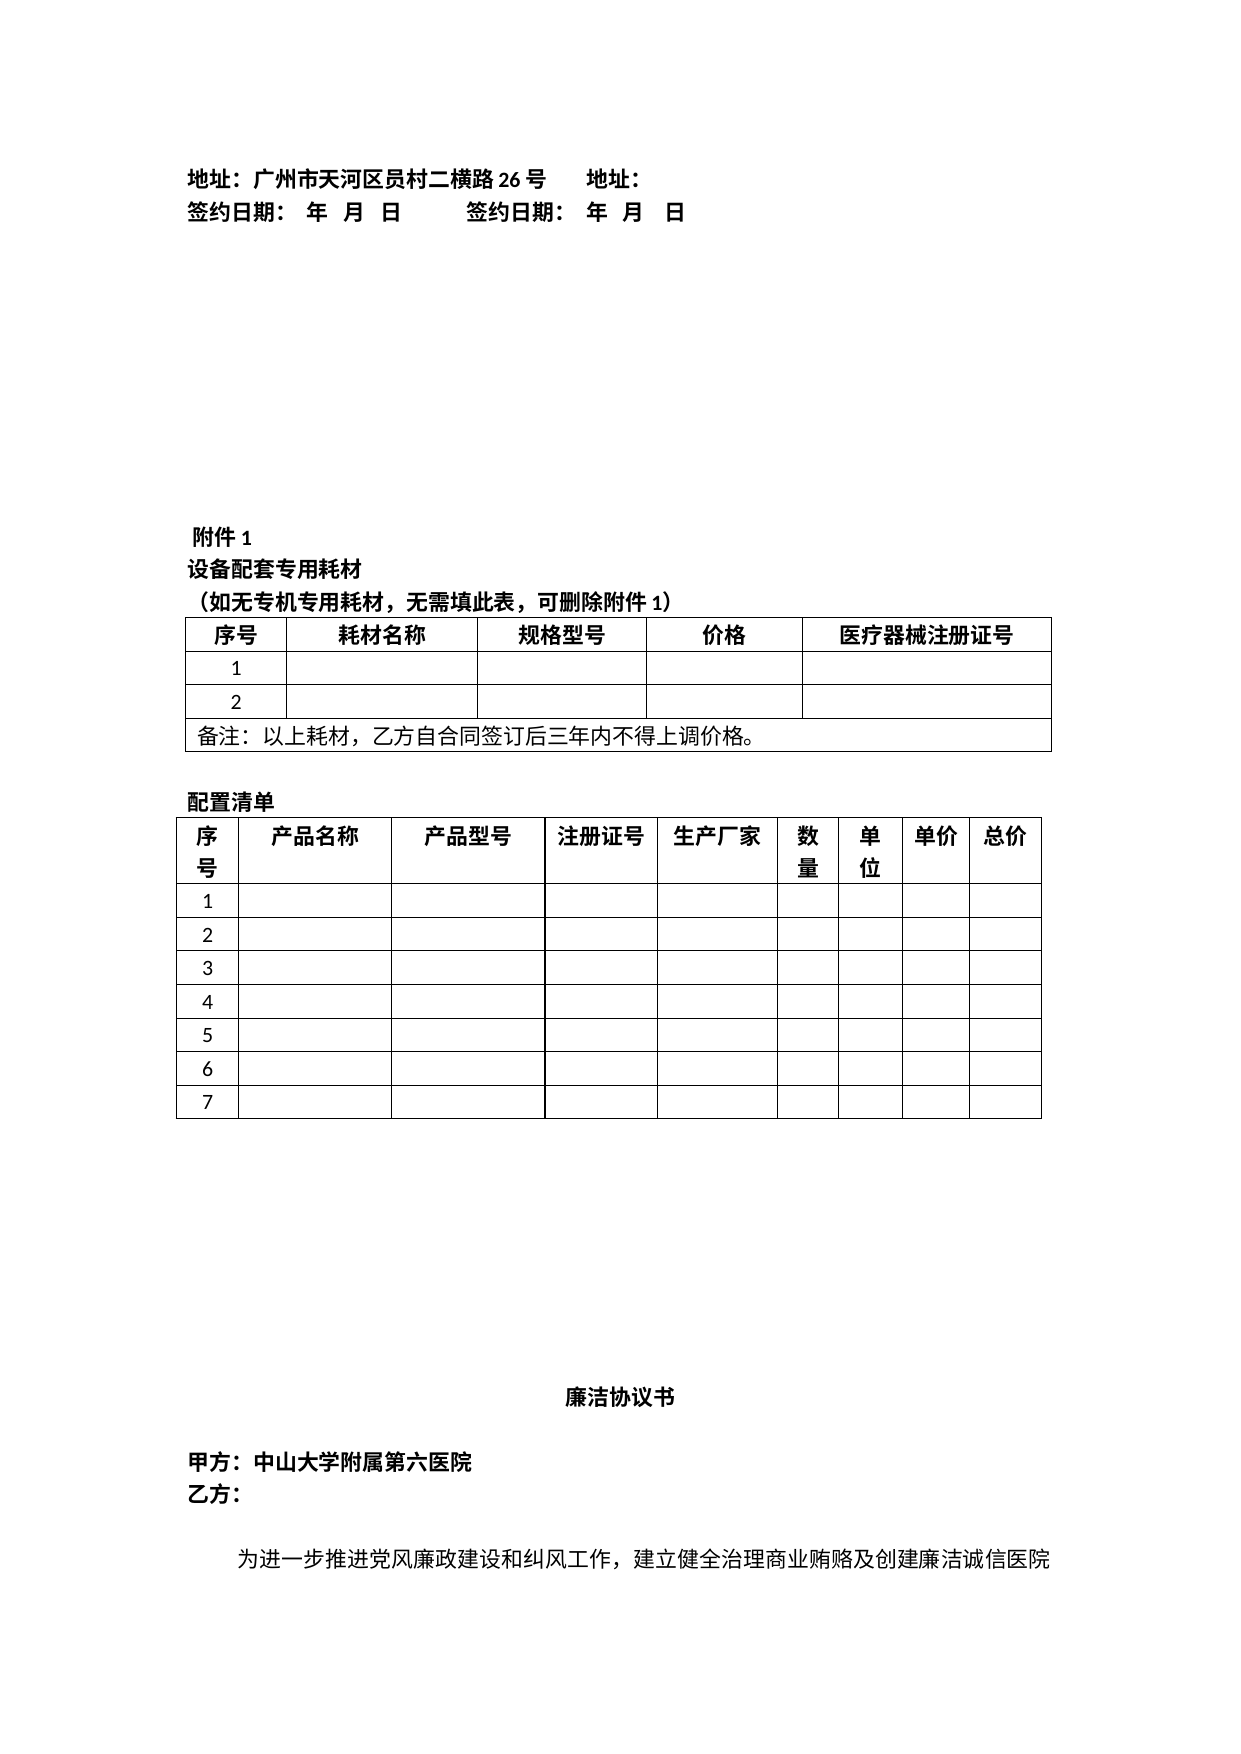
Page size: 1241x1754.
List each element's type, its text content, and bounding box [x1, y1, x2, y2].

table_cell [658, 951, 777, 984]
table_cell [778, 884, 838, 917]
table_header 价格 [647, 618, 802, 651]
table_header 单价 [903, 818, 969, 883]
table_cell [478, 652, 646, 684]
table_header 规格型号 [478, 618, 646, 651]
text 乙方： [187, 1477, 1053, 1509]
text 甲方：中山大学附属第六医院 [187, 1444, 1053, 1477]
table_cell [903, 1019, 969, 1051]
table_cell [658, 1019, 777, 1051]
table_cell 1 [177, 884, 238, 917]
table_cell [647, 685, 802, 718]
text 附件1 [187, 519, 1053, 552]
table_cell [839, 951, 902, 984]
table_cell [392, 884, 544, 917]
table_cell [903, 1052, 969, 1084]
table_cell [903, 951, 969, 984]
table_cell [658, 884, 777, 917]
table_cell [392, 918, 544, 950]
table_cell [803, 685, 1051, 718]
table_cell 7 [177, 1086, 238, 1118]
table_cell [658, 1086, 777, 1118]
table_cell [803, 652, 1051, 684]
table_cell [778, 985, 838, 1017]
table_cell [839, 884, 902, 917]
table_cell [839, 985, 902, 1017]
table_cell [546, 951, 657, 984]
text （如无专机专用耗材，无需填此表，可删除附件1） [187, 584, 1053, 617]
table_cell [778, 1052, 838, 1084]
table_cell [546, 1052, 657, 1084]
table_cell [239, 884, 391, 917]
table_cell [239, 1019, 391, 1051]
table_cell [546, 1086, 657, 1118]
table_cell [392, 1019, 544, 1051]
table_header 注册证号 [546, 818, 657, 883]
table_cell [839, 1052, 902, 1084]
table_cell [903, 1086, 969, 1118]
table_cell [970, 985, 1041, 1017]
table_header 产品名称 [239, 818, 391, 883]
table_cell [546, 884, 657, 917]
table_cell [658, 1052, 777, 1084]
table_cell 6 [177, 1052, 238, 1084]
table_header 生产厂家 [658, 818, 777, 883]
table_cell [970, 884, 1041, 917]
table_header 数量 [778, 818, 838, 883]
table_cell [970, 1019, 1041, 1051]
table_cell 3 [177, 951, 238, 984]
table_cell [778, 951, 838, 984]
table_cell [392, 1052, 544, 1084]
table_cell 备注：以上耗材，乙方自合同签订后三年内不得上调价格。 [186, 719, 1051, 751]
table_cell [903, 985, 969, 1017]
table_header 序号 [186, 618, 286, 651]
table_cell [546, 918, 657, 950]
table_header 单位 [839, 818, 902, 883]
table_header 医疗器械注册证号 [803, 618, 1051, 651]
table_cell 2 [177, 918, 238, 950]
text 地址：广州市天河区员村二横路26号 地址： [187, 162, 1053, 194]
table_cell [903, 884, 969, 917]
text 设备配套专用耗材 [187, 552, 1053, 584]
table_cell [839, 918, 902, 950]
table_header 产品型号 [392, 818, 544, 883]
table_header 序号 [177, 818, 238, 883]
table_cell [970, 951, 1041, 984]
table_cell [392, 951, 544, 984]
table_cell 5 [177, 1019, 238, 1051]
table_cell [546, 985, 657, 1017]
table_cell [239, 918, 391, 950]
table_cell [647, 652, 802, 684]
table_cell [546, 1019, 657, 1051]
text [187, 1542, 1053, 1574]
table_cell [658, 985, 777, 1017]
table_cell [839, 1086, 902, 1118]
table_cell [478, 685, 646, 718]
table_cell [970, 1086, 1041, 1118]
table_cell [239, 985, 391, 1017]
table_cell [658, 918, 777, 950]
table_header 总价 [970, 818, 1041, 883]
table_cell [970, 1052, 1041, 1084]
table_cell 4 [177, 985, 238, 1017]
table_cell [392, 985, 544, 1017]
table_cell [778, 1019, 838, 1051]
table_cell [239, 951, 391, 984]
table_cell [392, 1086, 544, 1118]
table_header 耗材名称 [287, 618, 477, 651]
table_cell [287, 652, 477, 684]
table_cell [239, 1052, 391, 1084]
table_cell [287, 685, 477, 718]
text 配置清单 [187, 785, 1053, 817]
table_cell [778, 918, 838, 950]
table_cell [239, 1086, 391, 1118]
table_cell 1 [186, 652, 286, 684]
text 签约日期： 年 月 日 签约日期： 年 月 日 [187, 194, 1053, 227]
table_cell [903, 918, 969, 950]
table_cell [778, 1086, 838, 1118]
table_cell [970, 918, 1041, 950]
table_cell [839, 1019, 902, 1051]
text 廉洁协议书 [187, 1379, 1053, 1412]
table_cell 2 [186, 685, 286, 718]
